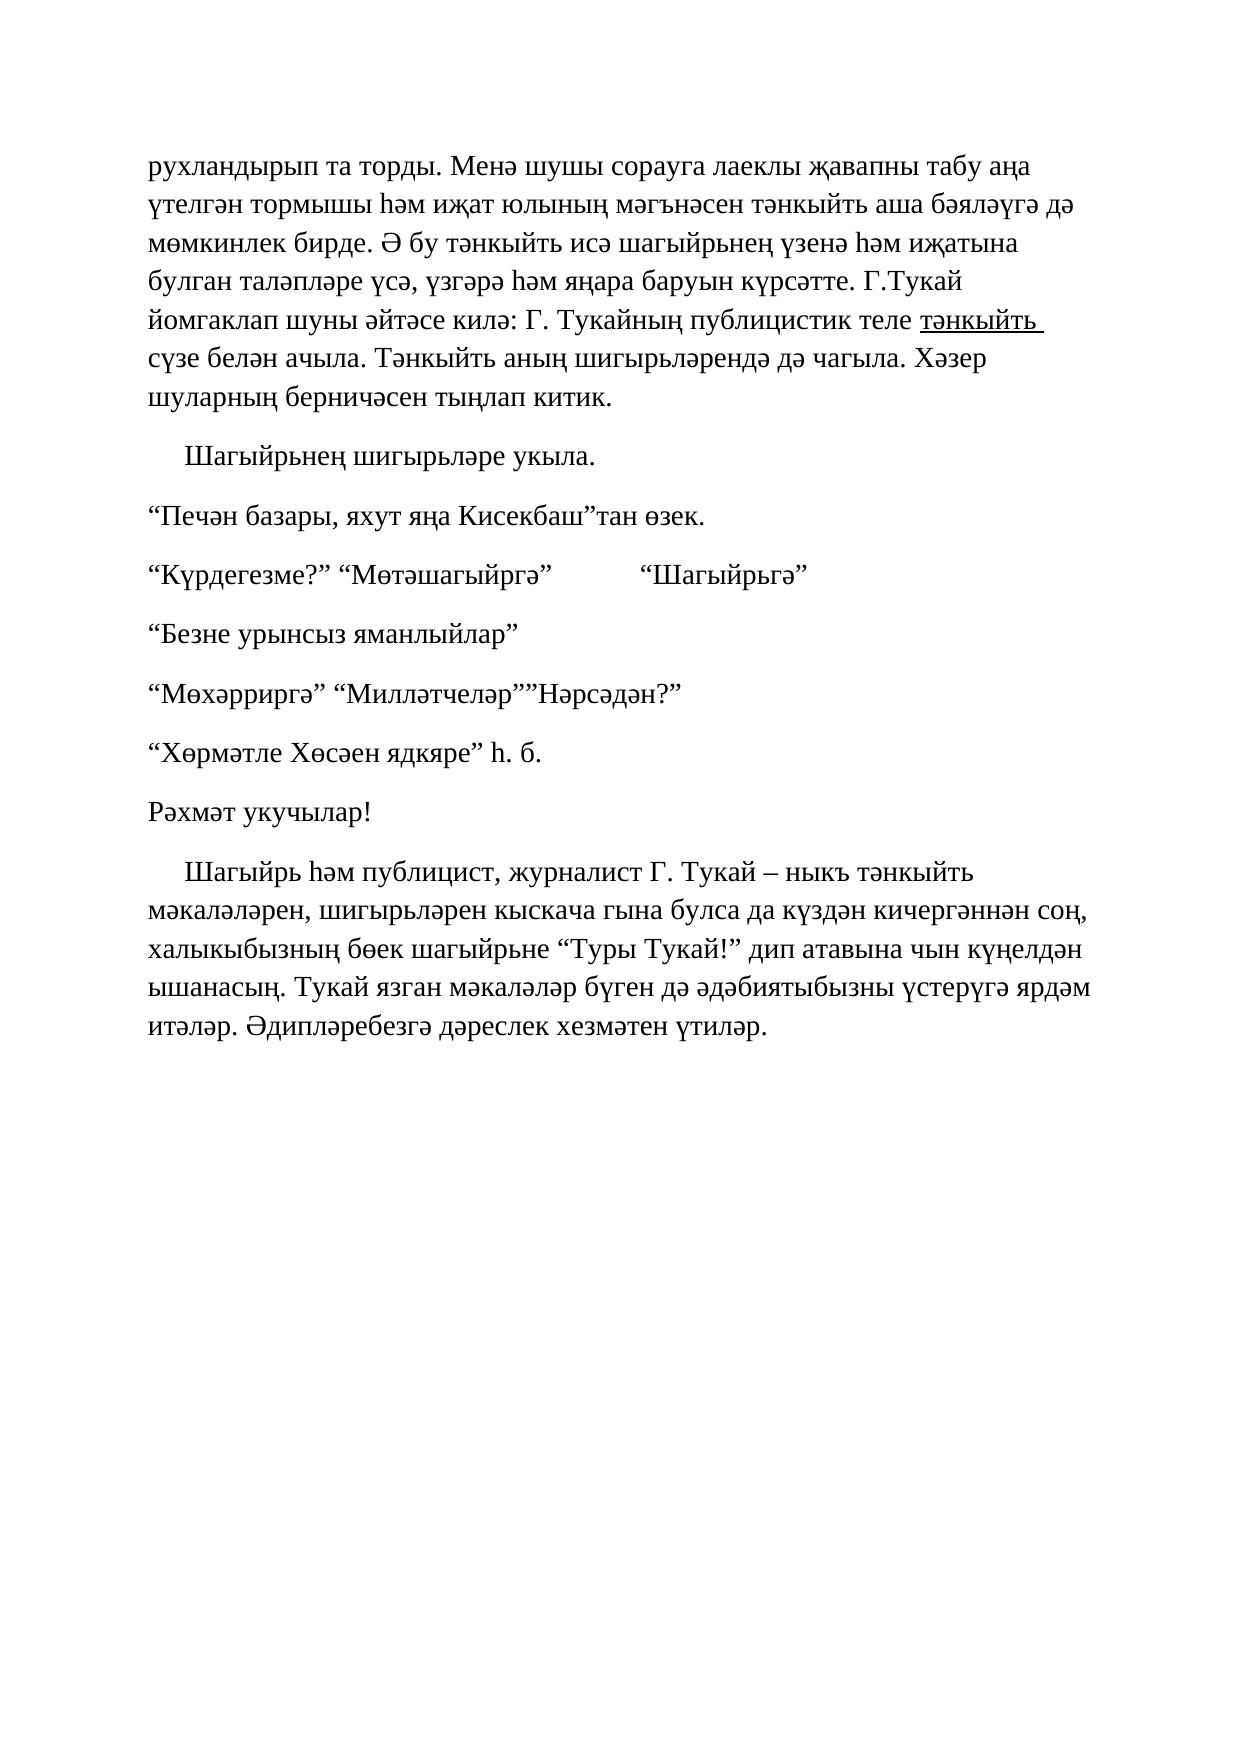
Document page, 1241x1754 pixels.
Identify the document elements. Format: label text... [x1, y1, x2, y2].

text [148, 148, 1093, 412]
text “Мөхәрриргә” “Милләтчеләр””Нәрсәдән?” [148, 676, 1093, 709]
text Рәхмәт укучылар! [148, 794, 1093, 828]
text “Безне урынсыз яманлыйлар” [148, 616, 1093, 650]
text “Печән базары, яхут яңа Кисекбаш”тан өзек. [148, 498, 1093, 531]
text “Күрдегезме?” “Мөтәшагыйргә” “Шагыйрьгә” [148, 557, 1093, 591]
text “Хөрмәтле Хөсәен ядкяре” һ. б. [148, 735, 1093, 769]
text Шагыйрьнең шигырьләре укыла. [148, 438, 1093, 472]
text Шагыйрь һәм публицист, журналист Г. Тукай – ныкъ тәнкыйть мәкаләләрен, шигырьләрен кыскача гына булса да күздән кичергәннән соң, халыкыбызның бөек шагыйрьне “Туры Тукай!” дип атавына чын күңелдән ышанасың. Тукай язган мәкаләләр бүген дә әдәбиятыбызны үстерүгә ярдәм итәләр. Әдипләребезгә дәреслек хезмәтен үтиләр. [148, 854, 1093, 1042]
